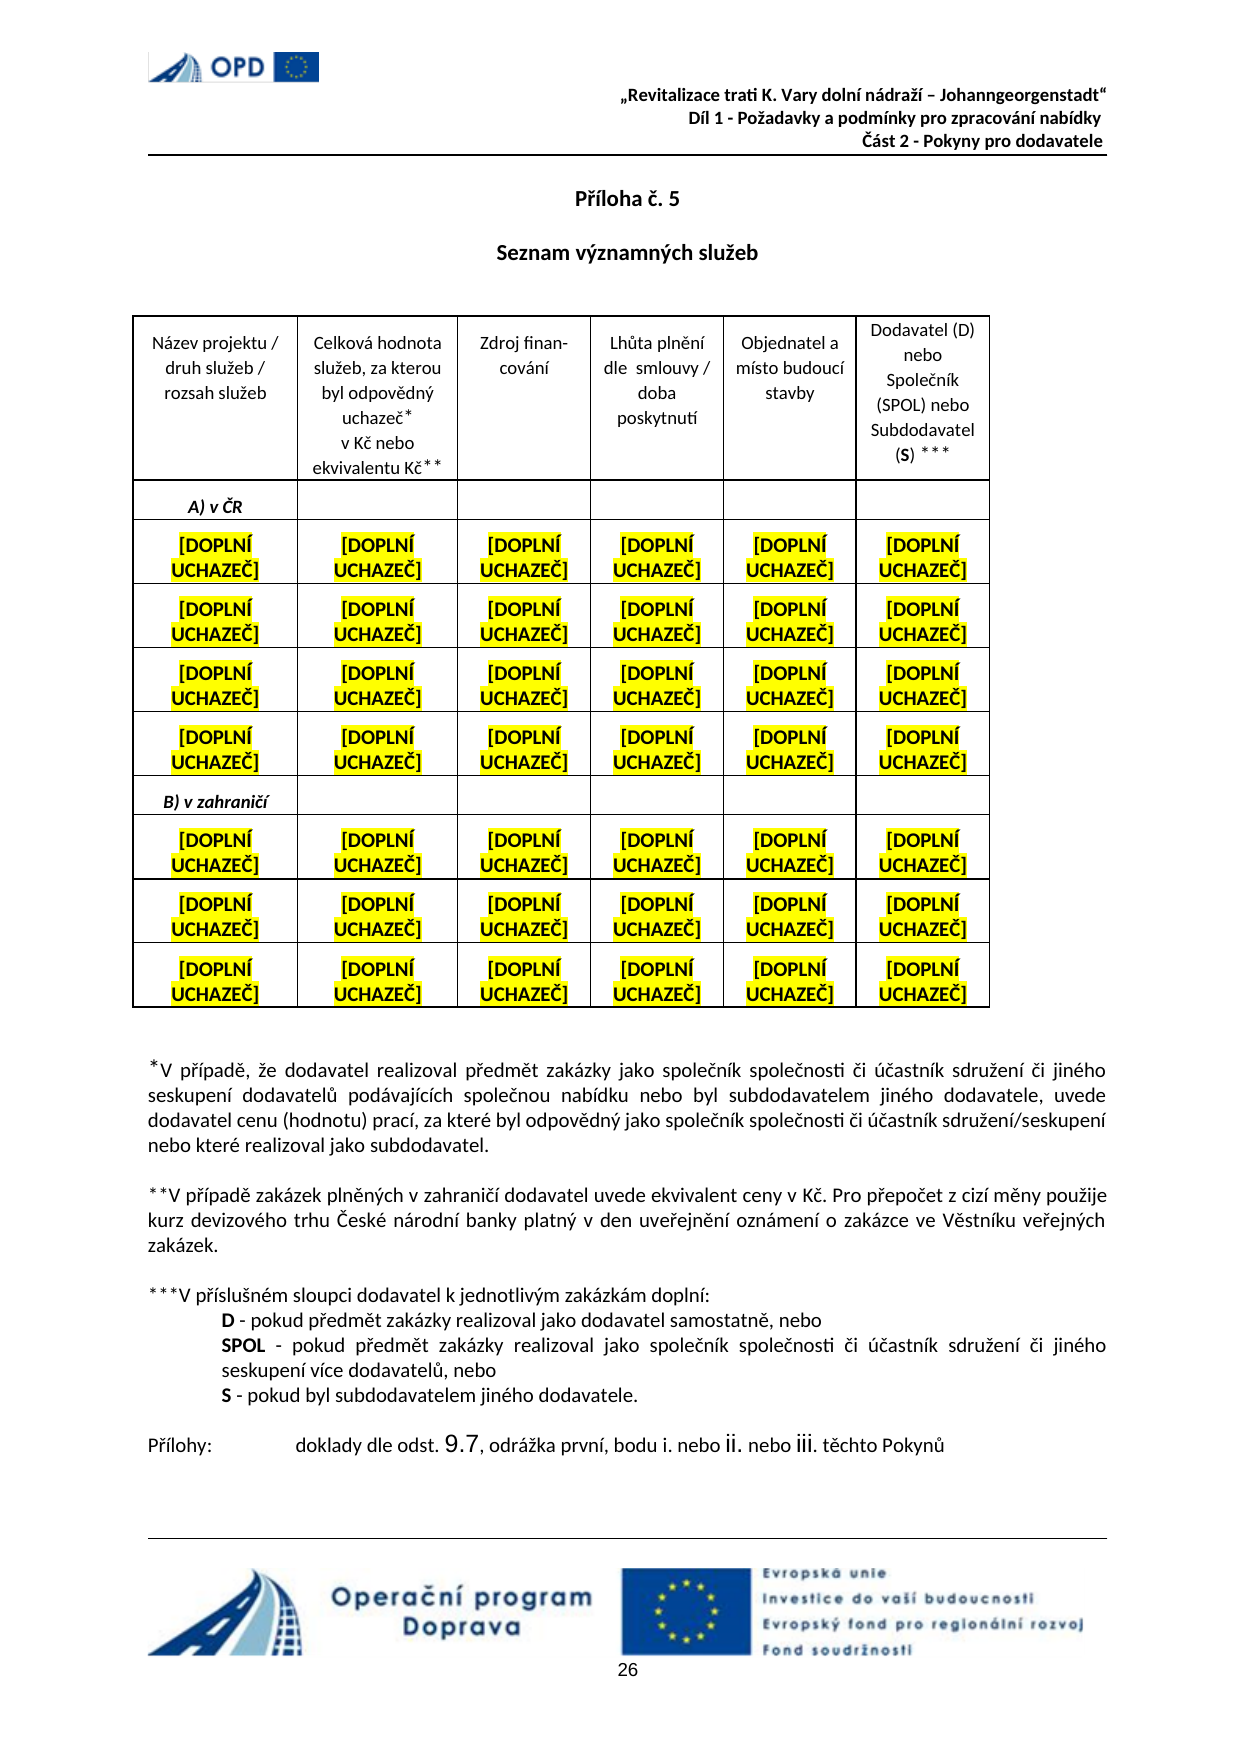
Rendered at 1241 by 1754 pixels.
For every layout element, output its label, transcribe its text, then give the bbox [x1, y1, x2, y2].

table_header Zdroj finan-cování [458, 317, 590, 479]
table_cell [DOPLNÍ UCHAZEČ] [857, 943, 989, 1006]
table_cell [DOPLNÍ UCHAZEČ] [134, 648, 297, 711]
table_cell [DOPLNÍ UCHAZEČ] [298, 815, 457, 878]
text *V případě, že dodavatel realizoval předmět zakázky jako společník společnosti či účastník sdružení či jiného seskupení dodavatelů podávajících společnou nabídku nebo byl subdodavatelem jiného dodavatele, uvede dodavatel cenu (hodnotu) prací, za které byl odpovědný jako společník společnosti či účastník sdružení/seskupení nebo které realizoval jako subdodavatel. [148, 1057, 1107, 1157]
text Příloha č. 5 [148, 184, 1107, 212]
table_cell [DOPLNÍ UCHAZEČ] [458, 880, 590, 942]
table_cell [298, 776, 457, 814]
table_cell [DOPLNÍ UCHAZEČ] [298, 520, 457, 582]
table_header Název projektu / druh služeb / rozsah služeb [134, 317, 297, 479]
table_cell [DOPLNÍ UCHAZEČ] [857, 815, 989, 878]
table_cell [DOPLNÍ UCHAZEČ] [857, 648, 989, 711]
table_cell [DOPLNÍ UCHAZEČ] [458, 520, 590, 582]
table_cell [DOPLNÍ UCHAZEČ] [134, 943, 297, 1006]
table_header Celková hodnota služeb, za kterou byl odpovědný uchazeč* v Kč nebo ekvivalentu Kč** [298, 317, 457, 479]
table_cell [458, 481, 590, 518]
table_cell [DOPLNÍ UCHAZEČ] [134, 520, 297, 582]
table_cell [591, 776, 723, 814]
text **V případě zakázek plněných v zahraničí dodavatel uvede ekvivalent ceny v Kč. Pro přepočet z cizí měny použije kurz devizového trhu České národní banky platný v den uveřejnění oznámení o zakázce ve Věstníku veřejných zakázek. [148, 1182, 1107, 1257]
table_cell [DOPLNÍ UCHAZEČ] [134, 880, 297, 942]
table_header Lhůta plnění dle smlouvy / doba poskytnutí [591, 317, 723, 479]
table_cell [DOPLNÍ UCHAZEČ] [724, 584, 855, 647]
table_cell [458, 776, 590, 814]
table_cell [DOPLNÍ UCHAZEČ] [591, 943, 723, 1006]
table_header Objednatel a místo budoucí stavby [724, 317, 855, 479]
table_cell [DOPLNÍ UCHAZEČ] [458, 815, 590, 878]
table_cell [DOPLNÍ UCHAZEČ] [134, 712, 297, 775]
table_cell [DOPLNÍ UCHAZEČ] [724, 712, 855, 775]
table_cell [591, 481, 723, 518]
table_cell [DOPLNÍ UCHAZEČ] [857, 584, 989, 647]
table_cell [DOPLNÍ UCHAZEČ] [458, 648, 590, 711]
table_cell [DOPLNÍ UCHAZEČ] [298, 648, 457, 711]
table_cell [DOPLNÍ UCHAZEČ] [724, 880, 855, 942]
table_cell [DOPLNÍ UCHAZEČ] [134, 584, 297, 647]
table_cell [DOPLNÍ UCHAZEČ] [724, 815, 855, 878]
text SPOL - pokud předmět zakázky realizoval jako společník společnosti či účastník sdružení či jiného seskupení více dodavatelů, nebo [221, 1332, 1107, 1382]
table_cell [DOPLNÍ UCHAZEČ] [298, 584, 457, 647]
text S - pokud byl subdodavatelem jiného dodavatele. [221, 1382, 1107, 1407]
table_cell A) v ČR [134, 481, 297, 518]
table_cell [DOPLNÍ UCHAZEČ] [591, 712, 723, 775]
table_cell [DOPLNÍ UCHAZEČ] [458, 712, 590, 775]
picture [147, 52, 319, 84]
table_cell [DOPLNÍ UCHAZEČ] [857, 712, 989, 775]
table_cell [DOPLNÍ UCHAZEČ] [458, 943, 590, 1006]
table_cell [DOPLNÍ UCHAZEČ] [298, 943, 457, 1006]
table_cell [DOPLNÍ UCHAZEČ] [298, 712, 457, 775]
table_cell [857, 776, 989, 814]
table_header Dodavatel (D) nebo Společník (SPOL) nebo Subdodavatel (S) *** [857, 317, 989, 479]
table_cell [857, 481, 989, 518]
text Seznam významných služeb [148, 240, 1107, 265]
table_cell [724, 481, 855, 518]
table_cell [DOPLNÍ UCHAZEČ] [134, 815, 297, 878]
table_cell [DOPLNÍ UCHAZEČ] [591, 584, 723, 647]
table_cell [DOPLNÍ UCHAZEČ] [857, 880, 989, 942]
table_cell [DOPLNÍ UCHAZEČ] [724, 943, 855, 1006]
table_cell [DOPLNÍ UCHAZEČ] [298, 880, 457, 942]
table_cell B) v zahraničí [134, 776, 297, 814]
table_cell [DOPLNÍ UCHAZEČ] [591, 520, 723, 582]
table_cell [DOPLNÍ UCHAZEČ] [591, 815, 723, 878]
table_cell [298, 481, 457, 518]
picture [147, 1568, 1085, 1659]
text D - pokud předmět zakázky realizoval jako dodavatel samostatně, nebo [221, 1307, 1107, 1332]
table_cell [DOPLNÍ UCHAZEČ] [458, 584, 590, 647]
table_cell [DOPLNÍ UCHAZEČ] [591, 880, 723, 942]
table_cell [DOPLNÍ UCHAZEČ] [591, 648, 723, 711]
text Přílohy: doklady dle odst. 9.7, odrážka první, bodu i. nebo ii. nebo iii. těchto Pokynů [148, 1432, 1107, 1457]
table_cell [DOPLNÍ UCHAZEČ] [724, 648, 855, 711]
table_cell [DOPLNÍ UCHAZEČ] [857, 520, 989, 582]
table_cell [DOPLNÍ UCHAZEČ] [724, 520, 855, 582]
table_cell [724, 776, 855, 814]
text ***V příslušném sloupci dodavatel k jednotlivým zakázkám doplní: [148, 1282, 1107, 1307]
